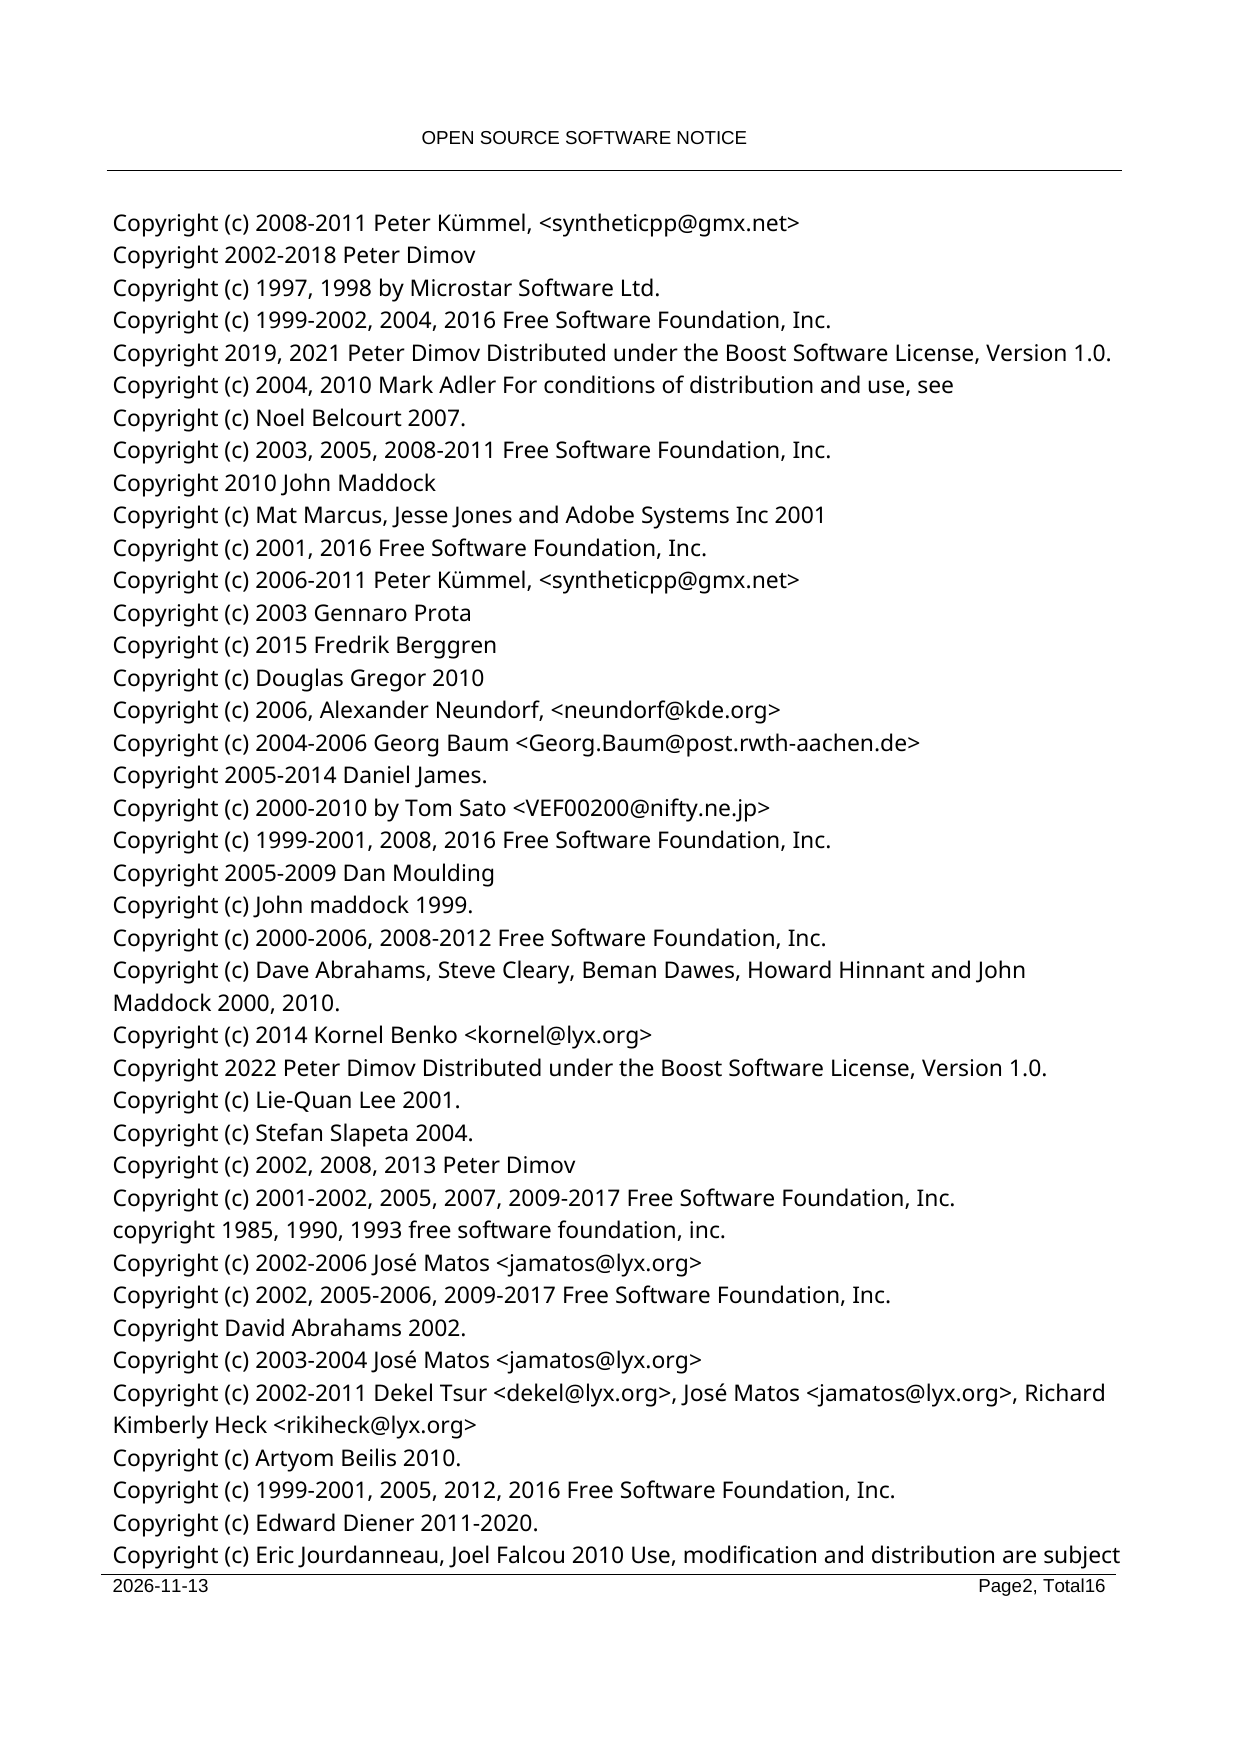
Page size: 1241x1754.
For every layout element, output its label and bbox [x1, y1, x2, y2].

text [112, 206, 1128, 1571]
